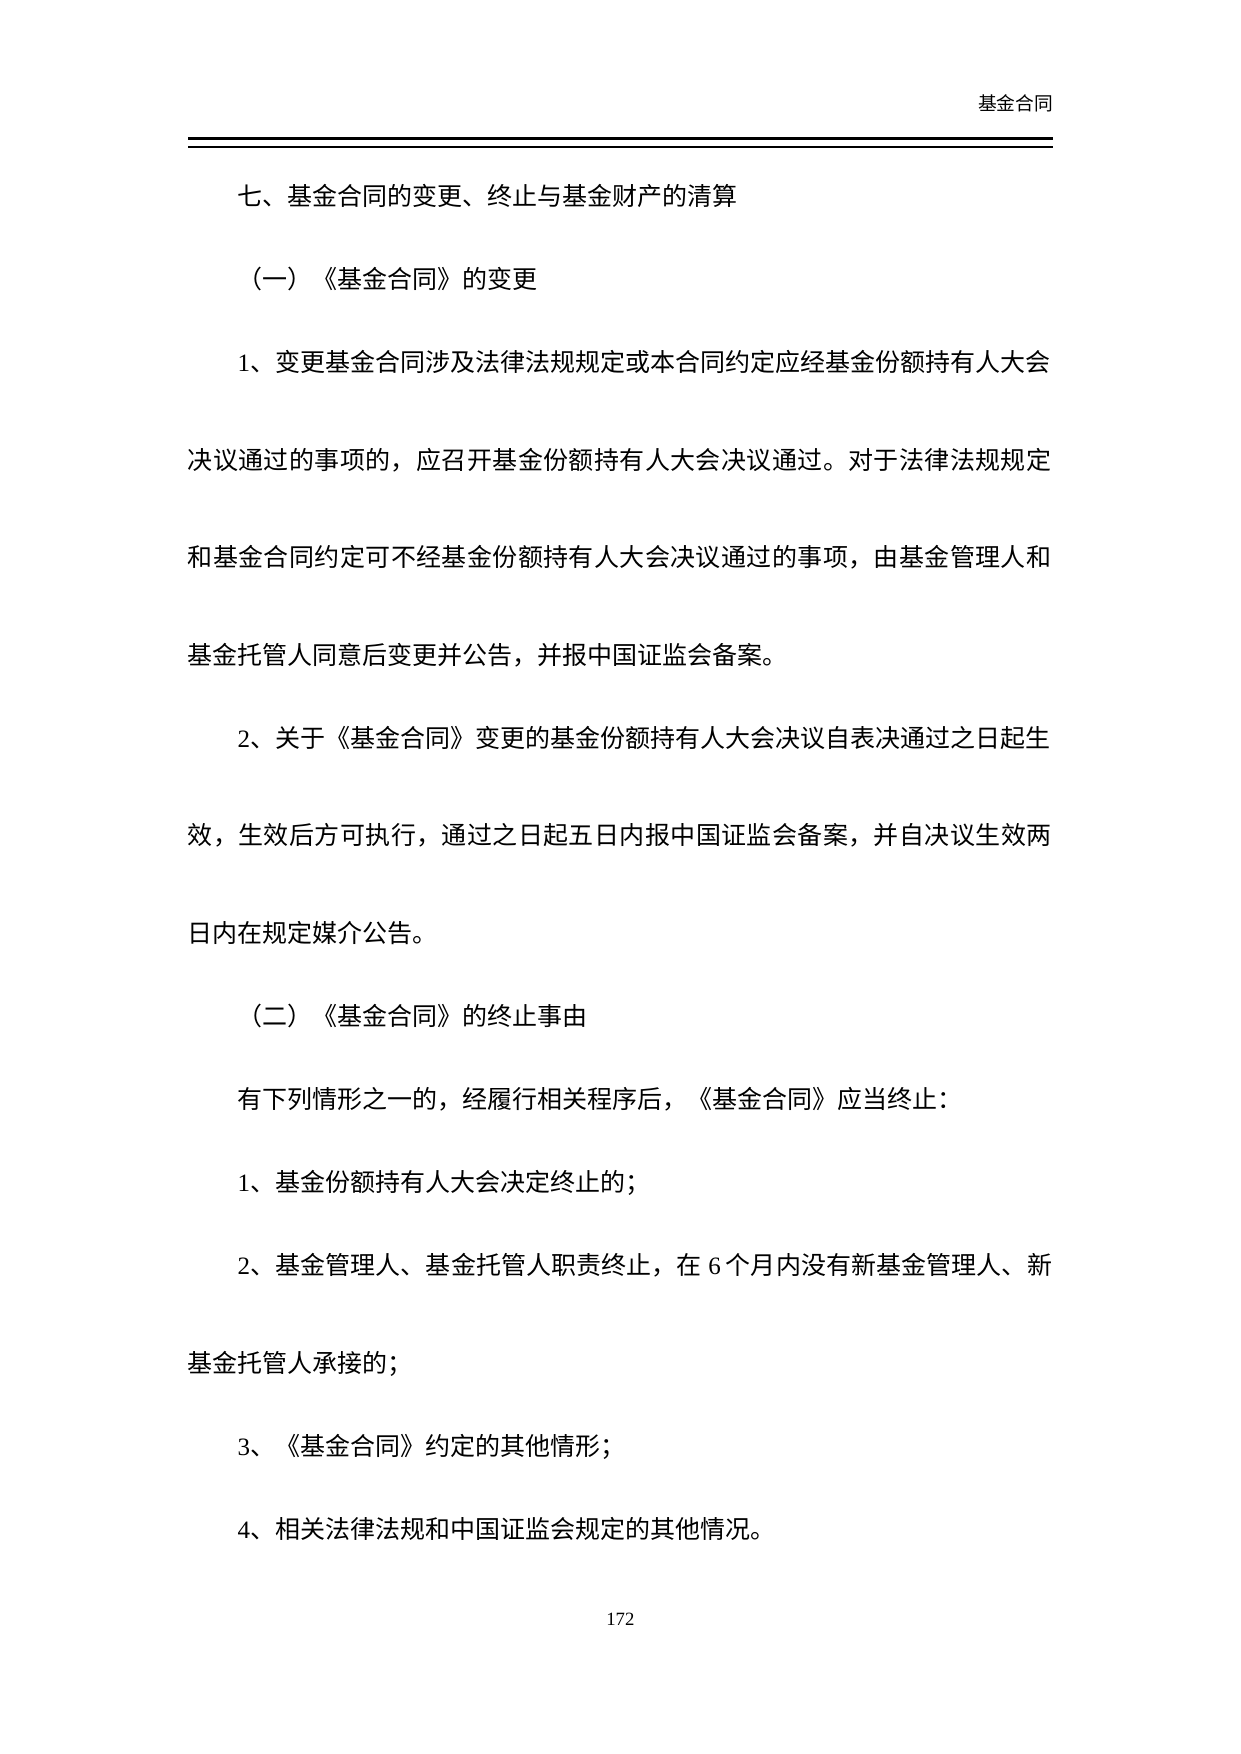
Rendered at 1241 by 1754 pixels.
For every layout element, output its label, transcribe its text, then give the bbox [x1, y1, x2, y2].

text 1、变更基金合同涉及法律法规规定或本合同约定应经基金份额持有人大会决议通过的事项的，应召开基金份额持有人大会决议通过。对于法律法规规定和基金合同约定可不经基金份额持有人大会决议通过的事项，由基金管理人和基金托管人同意后变更并公告，并报中国证监会备案。 [187, 328, 1053, 686]
text 有下列情形之一的，经履行相关程序后，《基金合同》应当终止： [187, 1065, 1053, 1130]
text 3、《基金合同》约定的其他情形； [187, 1412, 1053, 1477]
text 1、基金份额持有人大会决定终止的； [187, 1148, 1053, 1213]
text 4、相关法律法规和中国证监会规定的其他情况。 [187, 1495, 1053, 1560]
text （一）《基金合同》的变更 [187, 245, 1053, 310]
text 2、关于《基金合同》变更的基金份额持有人大会决议自表决通过之日起生效，生效后方可执行，通过之日起五日内报中国证监会备案，并自决议生效两日内在规定媒介公告。 [187, 704, 1053, 964]
text 2、基金管理人、基金托管人职责终止，在6个月内没有新基金管理人、新基金托管人承接的； [187, 1231, 1053, 1394]
text （二）《基金合同》的终止事由 [187, 982, 1053, 1047]
text 七、基金合同的变更、终止与基金财产的清算 [187, 162, 1053, 227]
